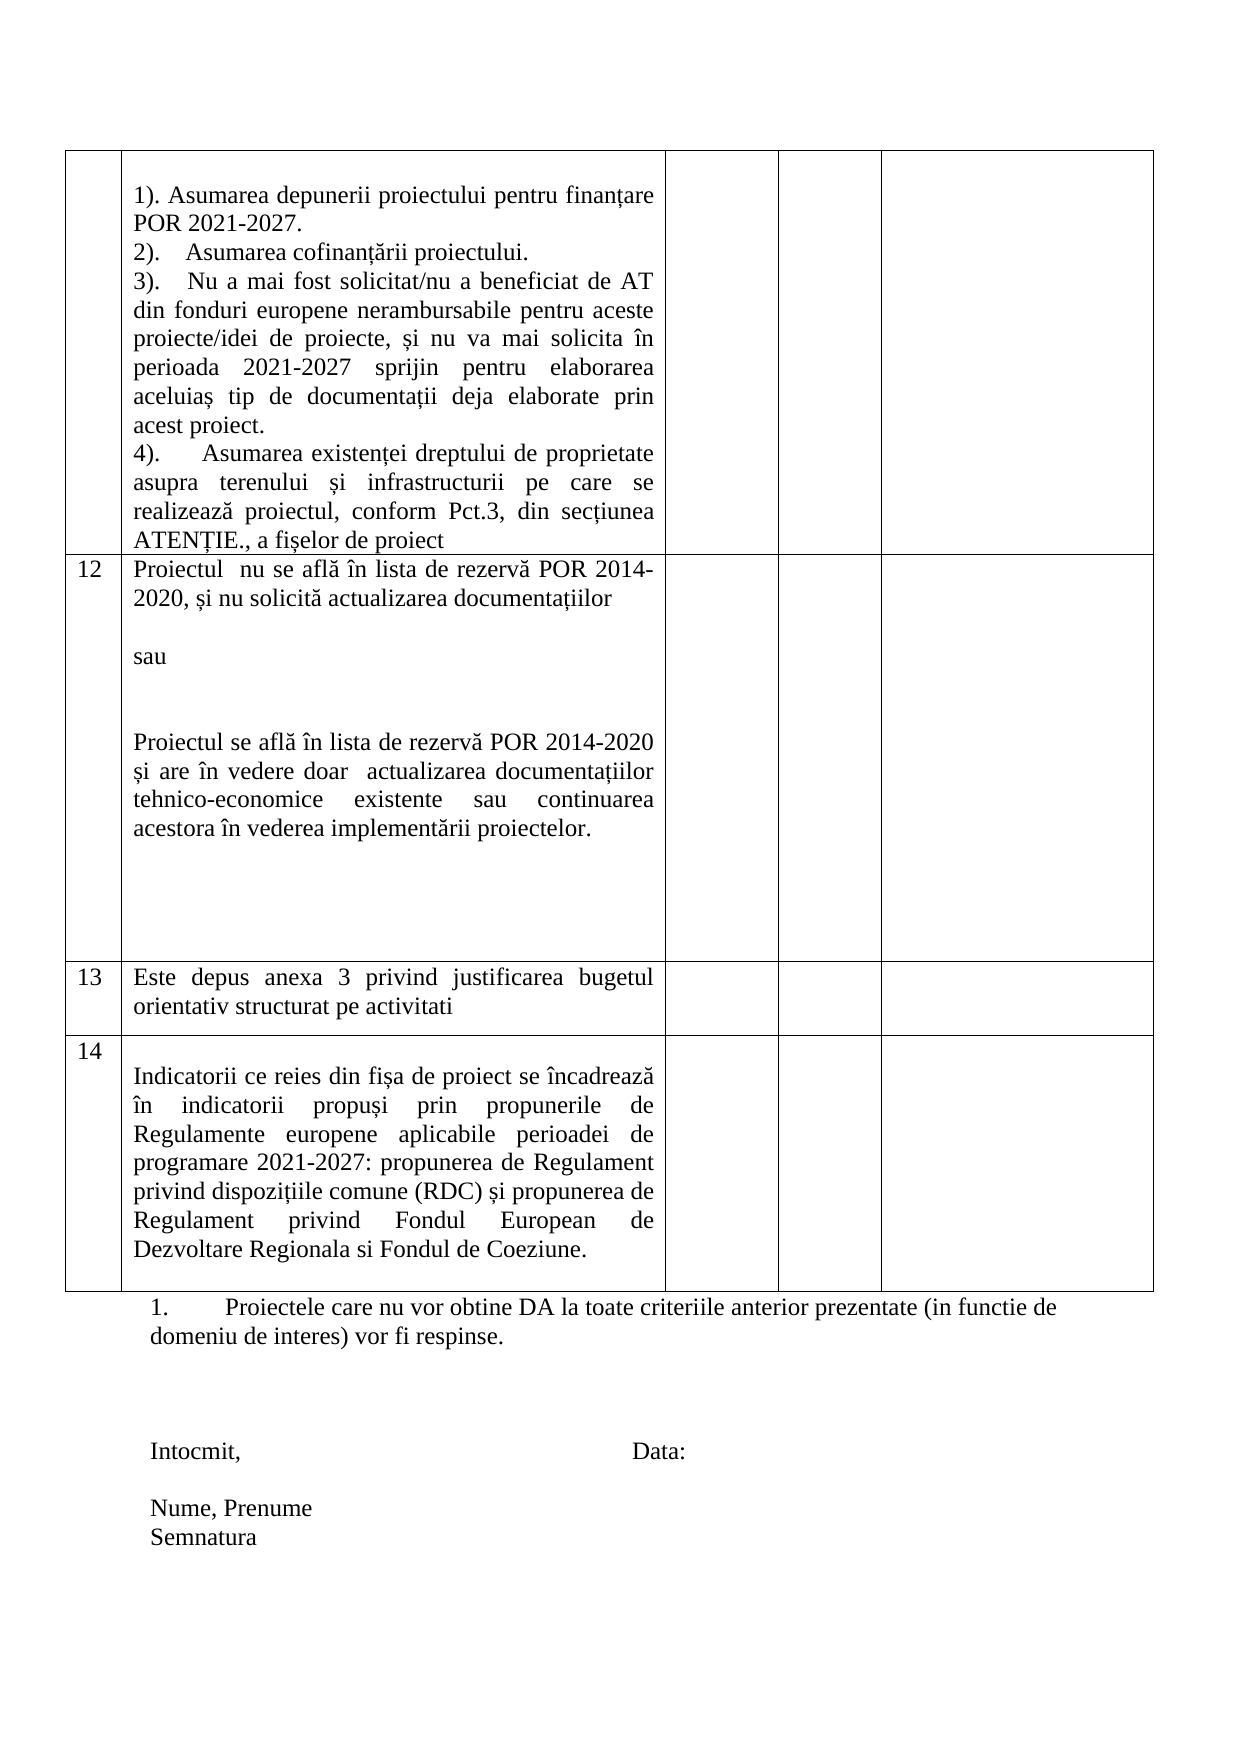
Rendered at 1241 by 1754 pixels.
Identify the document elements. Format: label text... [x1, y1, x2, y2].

table_header [882, 151, 1153, 553]
table_header 11 [66, 151, 121, 553]
table_cell [882, 1036, 1153, 1291]
text 1. Proiectele care nu vor obtine DA la toate criteriile anterior prezentate (in functie de domeniu de interes) vor fi respinse. [150, 1292, 1090, 1350]
table_cell [779, 962, 881, 1035]
table_cell [779, 1036, 881, 1291]
table_cell [882, 962, 1153, 1035]
table_cell 14 [66, 1036, 121, 1291]
table_cell [779, 555, 881, 961]
table_header [779, 151, 881, 553]
table_cell [666, 1036, 778, 1291]
table_cell Indicatorii ce reies din fișa de proiect se încadrează în indicatorii propuși prin propunerile de Regulamente europene aplicabile perioadei de programare 2021-2027: propunerea de Regulament privind dispozițiile comune (RDC) și propunerea de Regulament privind Fondul European de Dezvoltare Regionala si Fondul de Coeziune. [122, 1036, 665, 1291]
table_cell 12 [66, 555, 121, 961]
table_header [666, 151, 778, 553]
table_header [122, 151, 665, 553]
table_cell [666, 962, 778, 1035]
table_cell Este depus anexa 3 privind justificarea bugetul orientativ structurat pe activitati [122, 962, 665, 1035]
table_cell Proiectul nu se află în lista de rezervă POR 2014-2020, și nu solicită actualizarea documentațiilor sau Proiectul se află în lista de rezervă POR 2014-2020 și are în vedere doar actualizarea documentațiilor tehnico-economice existente sau continuarea acestora în vederea implementării proiectelor. [122, 555, 665, 961]
table_cell [666, 555, 778, 961]
table_header Intocmit, Nume, Prenume Semnatura [139, 1436, 621, 1551]
table_cell 13 [66, 962, 121, 1035]
table_cell [882, 555, 1153, 961]
table_header Data: [621, 1436, 1102, 1551]
